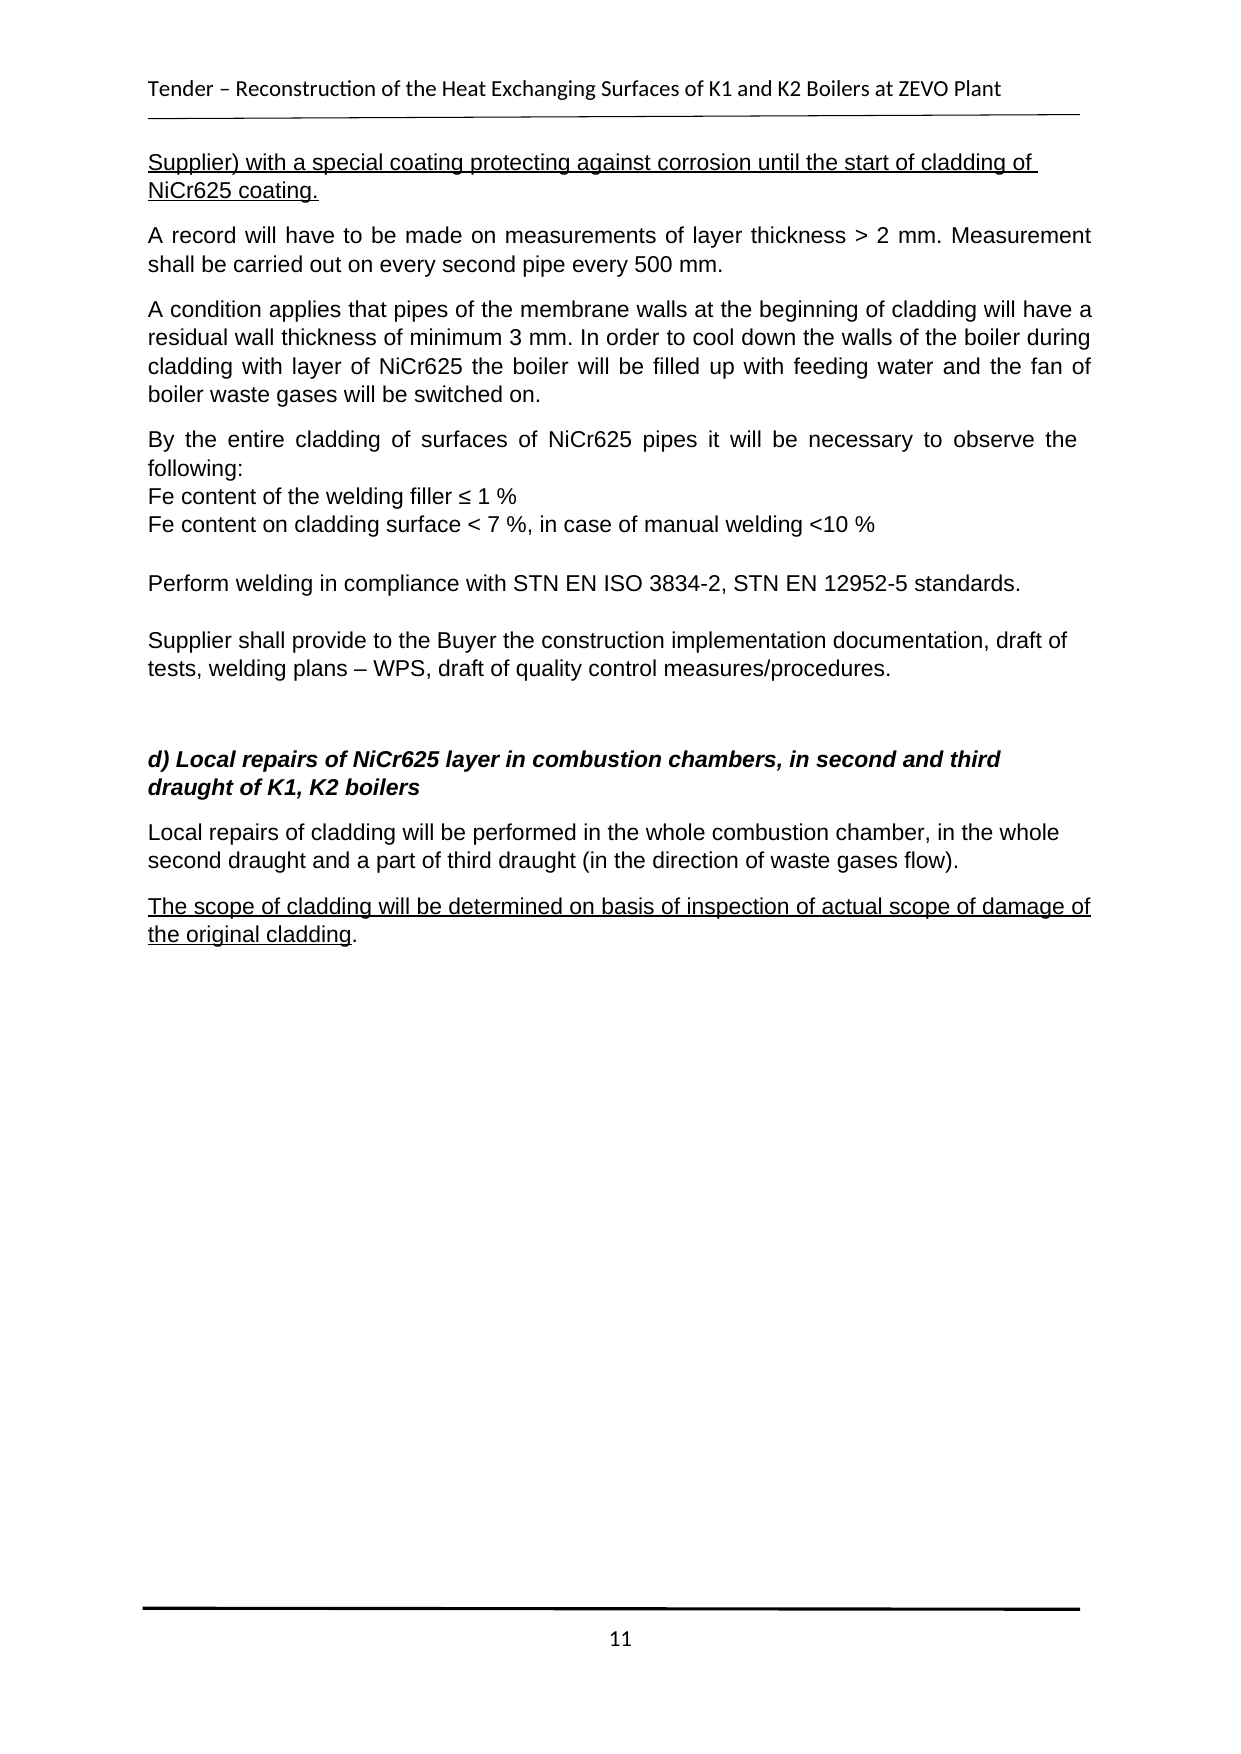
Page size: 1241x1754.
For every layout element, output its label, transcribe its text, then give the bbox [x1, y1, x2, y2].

text Fe content of the welding filler ≤ 1 % [148, 483, 1036, 509]
text Supplier shall provide to the Buyer the construction implementation documentation, draft of tests, welding plans – WPS, draft of quality control measures/procedures. [148, 627, 1093, 682]
text The scope of cladding will be determined on basis of inspection of actual scope of damage of the original cladding. [148, 893, 1093, 947]
text d) Local repairs of NiCr625 layer in combustion chambers, in second and third draught of K1, K2 boilers [148, 746, 1093, 800]
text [148, 149, 1093, 203]
text A condition applies that pipes of the membrane walls at the beginning of cladding will have a residual wall thickness of minimum 3 mm. In order to cool down the walls of the boiler during cladding with layer of NiCr625 the boiler will be filled up with feeding water and the fan of boiler waste gases will be switched on. [148, 296, 1093, 407]
text Local repairs of cladding will be performed in the whole combustion chamber, in the whole second draught and a part of third draught (in the direction of waste gases flow). [148, 819, 1093, 874]
text A record will have to be made on measurements of layer thickness > . Measurement shall be carried out on every second pipe every . [148, 222, 1093, 277]
text Perform welding in compliance with STN EN ISO 3834-2, STN EN 12952-5 standards. [148, 570, 1093, 596]
text By the entire cladding of surfaces of NiCr625 pipes it will be necessary to observe the following: [148, 426, 1078, 481]
text Fe content on cladding surface < 7 %, in case of manual welding <10 % [148, 511, 1036, 538]
